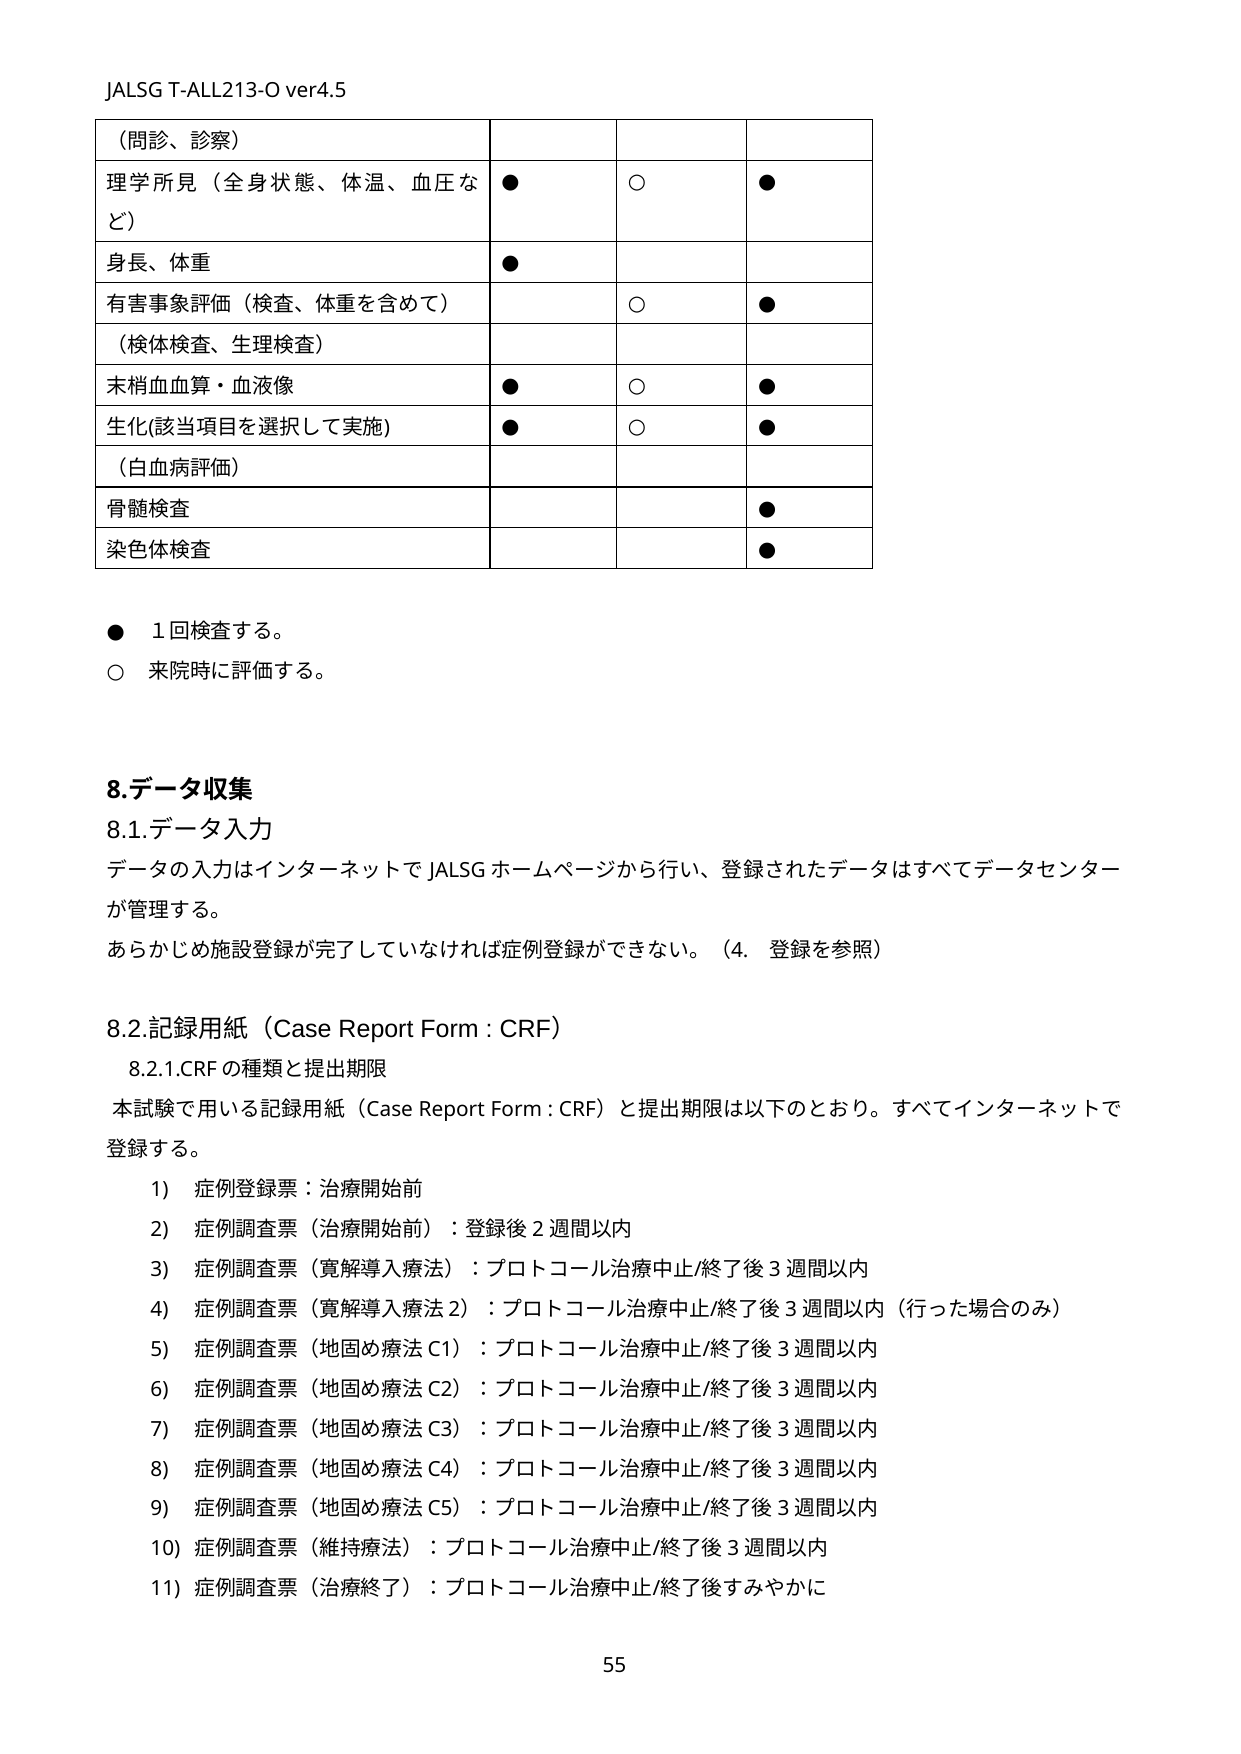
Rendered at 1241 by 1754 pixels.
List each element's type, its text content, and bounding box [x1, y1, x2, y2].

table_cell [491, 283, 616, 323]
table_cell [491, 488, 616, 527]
list 症例調査票（地固め療法C3）：プロトコール治療中止/終了後 3 週間以内 [150, 1407, 1122, 1447]
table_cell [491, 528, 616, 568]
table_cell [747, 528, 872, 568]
text 本試験で用いる記録用紙（Case Report Form : CRF）と提出期限は以下のとおり。すべてインターネットで登録する。 [106, 1088, 1122, 1168]
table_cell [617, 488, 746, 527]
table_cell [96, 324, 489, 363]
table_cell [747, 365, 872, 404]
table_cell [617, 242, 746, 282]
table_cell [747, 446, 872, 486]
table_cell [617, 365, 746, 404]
list 症例登録票：治療開始前 [150, 1168, 1122, 1208]
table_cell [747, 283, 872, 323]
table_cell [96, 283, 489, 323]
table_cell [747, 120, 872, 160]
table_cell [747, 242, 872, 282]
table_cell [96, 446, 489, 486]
subtitle 8.1.データ入力 [106, 809, 1122, 848]
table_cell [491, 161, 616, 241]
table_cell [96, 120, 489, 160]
text データの入力はインターネットで JALSGホームページから行い、登録されたデータはすべてデータセンターが管理する。 [106, 848, 1122, 928]
list 症例調査票（地固め療法C5）：プロトコール治療中止/終了後 3 週間以内 [150, 1487, 1122, 1527]
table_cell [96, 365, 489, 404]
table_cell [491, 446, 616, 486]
list 症例調査票（地固め療法C4）：プロトコール治療中止/終了後 3 週間以内 [150, 1447, 1122, 1487]
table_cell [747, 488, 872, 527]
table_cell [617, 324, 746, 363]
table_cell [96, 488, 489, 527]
list 症例調査票（維持療法）：プロトコール治療中止/終了後 3 週間以内 [150, 1527, 1122, 1567]
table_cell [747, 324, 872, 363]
list 症例調査票（地固め療法C2）：プロトコール治療中止/終了後 3 週間以内 [150, 1367, 1122, 1407]
list 症例調査票（寛解導入療法）：プロトコール治療中止/終了後 3 週間以内 [150, 1247, 1122, 1287]
list 症例調査票（地固め療法C1）：プロトコール治療中止/終了後 3 週間以内 [150, 1327, 1122, 1367]
list 症例調査票（寛解導入療法2）：プロトコール治療中止/終了後 3 週間以内（行った場合のみ） [150, 1287, 1122, 1327]
subtitle 8.2.1.CRFの種類と提出期限 [128, 1048, 1100, 1088]
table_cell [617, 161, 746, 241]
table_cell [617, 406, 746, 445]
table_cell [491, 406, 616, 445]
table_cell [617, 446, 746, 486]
list １回検査する。 [106, 609, 1122, 649]
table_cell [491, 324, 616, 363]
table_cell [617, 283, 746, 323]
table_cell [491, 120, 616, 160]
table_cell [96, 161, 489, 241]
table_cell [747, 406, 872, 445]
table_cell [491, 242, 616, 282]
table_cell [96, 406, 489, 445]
text あらかじめ施設登録が完了していなければ症例登録ができない。（4. 登録を参照） [106, 928, 1122, 968]
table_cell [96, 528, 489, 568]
list 来院時に評価する。 [106, 649, 1122, 689]
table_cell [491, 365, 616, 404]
subtitle 8.2.記録用紙（Case Report Form : CRF） [106, 1008, 1122, 1048]
subtitle 8.データ収集 [106, 769, 1122, 809]
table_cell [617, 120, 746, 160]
list 症例調査票（治療終了）：プロトコール治療中止/終了後すみやかに [150, 1567, 1122, 1607]
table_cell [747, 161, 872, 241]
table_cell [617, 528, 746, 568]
list 症例調査票（治療開始前）：登録後 2 週間以内 [150, 1208, 1122, 1247]
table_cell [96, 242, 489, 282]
